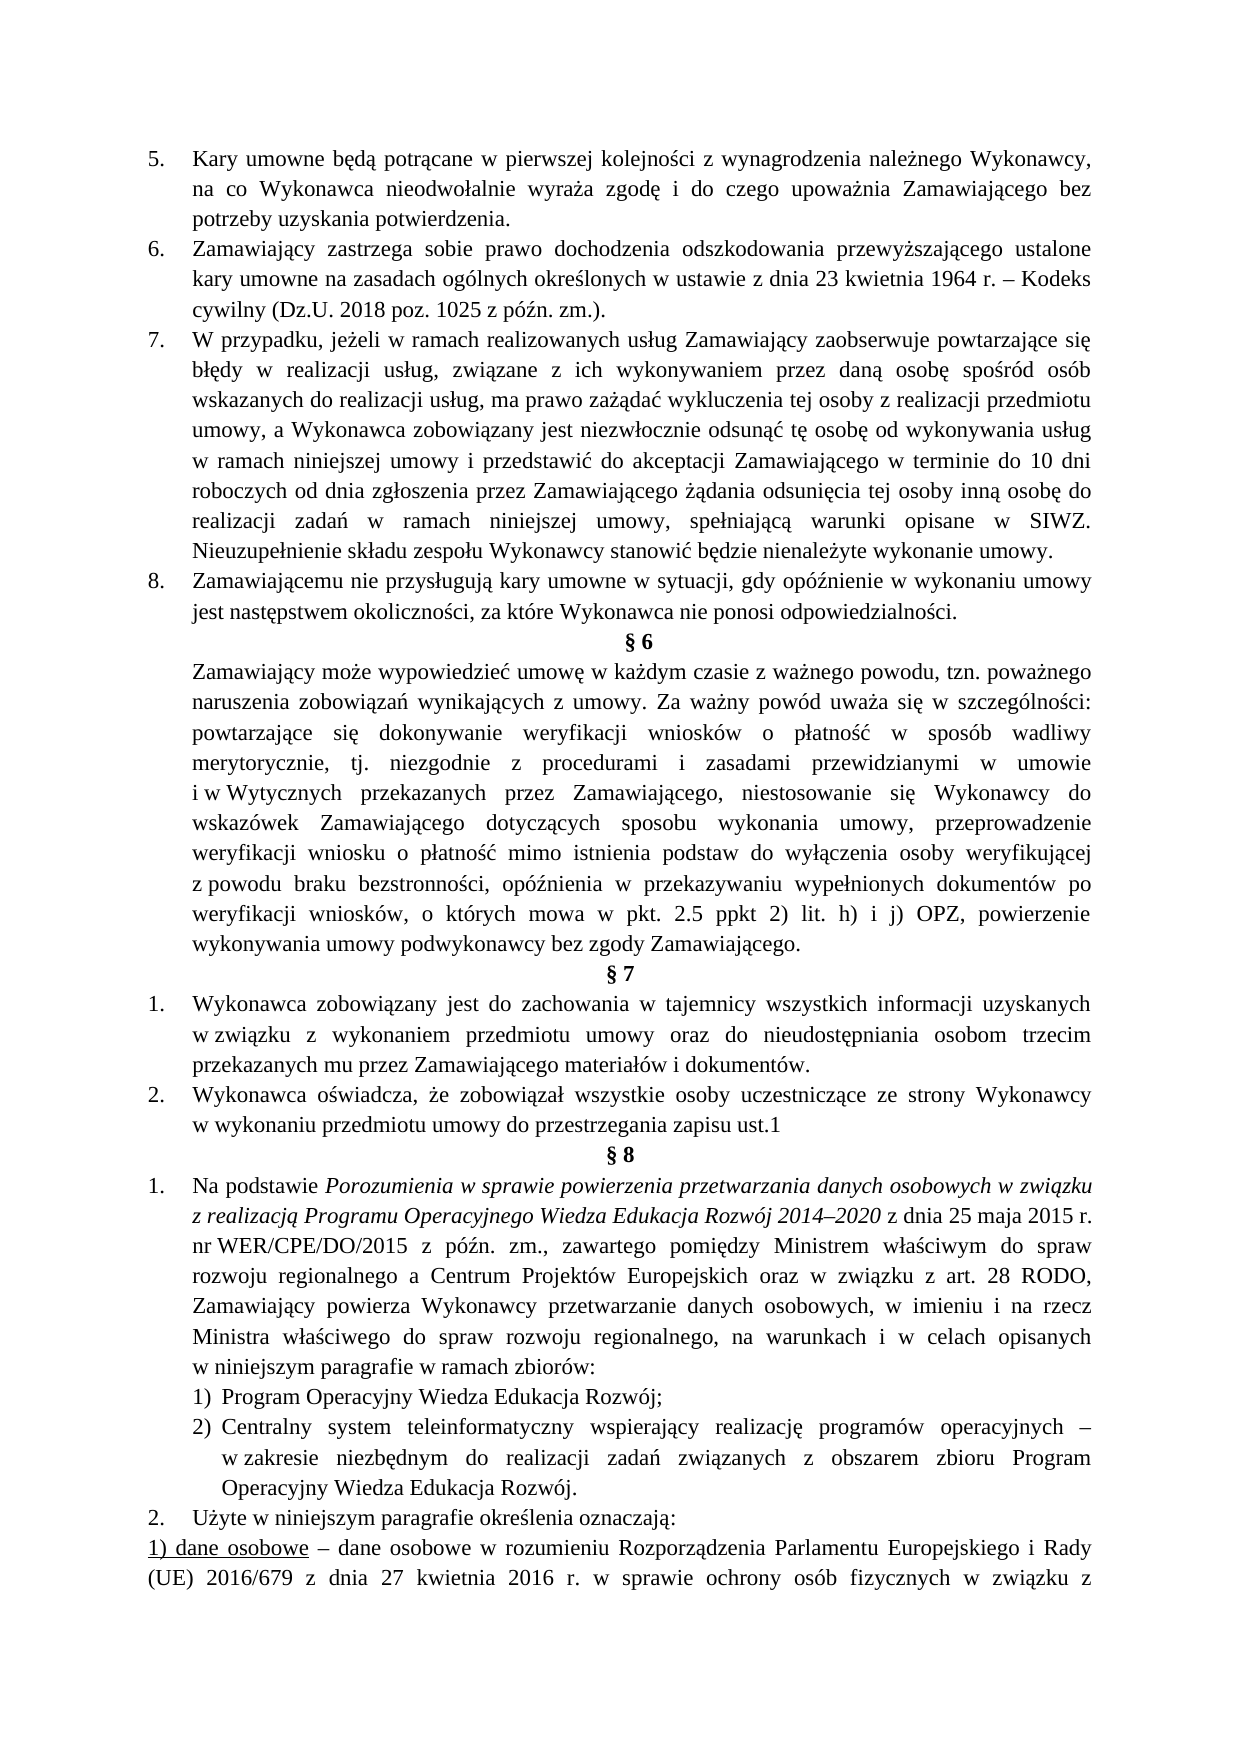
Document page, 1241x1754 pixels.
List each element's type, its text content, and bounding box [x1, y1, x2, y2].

list Wykonawca zobowiązany jest do zachowania w tajemnicy wszystkich informacji uzyskanych w związku z wykonaniem przedmiotu umowy oraz do nieudostępniania osobom trzecim przekazanych mu przez Zamawiającego materiałów i dokumentów. [148, 991, 1093, 1077]
list Na podstawie Porozumienia w sprawie powierzenia przetwarzania danych osobowych w związku z realizacją Programu Operacyjnego Wiedza Edukacja Rozwój 2014–2020 z dnia 25 maja 2015 r. nr WER/CPE/DO/2015 z późn. zm., zawartego pomiędzy Ministrem właściwym do spraw rozwoju regionalnego a Centrum Projektów Europejskich oraz w związku z art. 28 RODO, Zamawiający powierza Wykonawcy przetwarzanie danych osobowych, w imieniu i na rzecz Ministra właściwego do spraw rozwoju regionalnego, na warunkach i w celach opisanych w niniejszym paragrafie w ramach zbiorów: [148, 1172, 1093, 1379]
text § 6 [185, 628, 1093, 654]
text § 7 [148, 960, 1093, 987]
list Kary umowne będą potrącane w pierwszej kolejności z wynagrodzenia należnego Wykonawcy, na co Wykonawca nieodwołalnie wyraża zgodę i do czego upoważnia Zamawiającego bez potrzeby uzyskania potwierdzenia. [148, 145, 1093, 231]
list W przypadku, jeżeli w ramach realizowanych usług Zamawiający zaobserwuje powtarzające się błędy w realizacji usług, związane z ich wykonywaniem przez daną osobę spośród osób wskazanych do realizacji usług, ma prawo zażądać wykluczenia tej osoby z realizacji przedmiotu umowy, a Wykonawca zobowiązany jest niezwłocznie odsunąć tę osobę od wykonywania usług w ramach niniejszej umowy i przedstawić do akceptacji Zamawiającego w terminie do 10 dni roboczych od dnia zgłoszenia przez Zamawiającego żądania odsunięcia tej osoby inną osobę do realizacji zadań w ramach niniejszej umowy, spełniającą warunki opisane w SIWZ. Nieuzupełnienie składu zespołu Wykonawcy stanowić będzie nienależyte wykonanie umowy. [148, 326, 1093, 564]
list Centralny system teleinformatyczny wspierający realizację programów operacyjnych – w zakresie niezbędnym do realizacji zadań związanych z obszarem zbioru Program Operacyjny Wiedza Edukacja Rozwój. [192, 1413, 1093, 1500]
list Zamawiający może wypowiedzieć umowę w każdym czasie z ważnego powodu, tzn. poważnego naruszenia zobowiązań wynikających z umowy. Za ważny powód uważa się w szczególności: powtarzające się dokonywanie weryfikacji wniosków o płatność w sposób wadliwy merytorycznie, tj. niezgodnie z procedurami i zasadami przewidzianymi w umowie i w Wytycznych przekazanych przez Zamawiającego, niestosowanie się Wykonawcy do wskazówek Zamawiającego dotyczących sposobu wykonania umowy, przeprowadzenie weryfikacji wniosku o płatność mimo istnienia podstaw do wyłączenia osoby weryfikującej z powodu braku bezstronności, opóźnienia w przekazywaniu wypełnionych dokumentów po weryfikacji wniosków, o których mowa w pkt. 2.5 ppkt 2) lit. h) i j) OPZ, powierzenie wykonywania umowy podwykonawcy bez zgody Zamawiającego. [192, 658, 1093, 956]
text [148, 1534, 1093, 1591]
list Program Operacyjny Wiedza Edukacja Rozwój; [192, 1383, 1093, 1409]
list Zamawiającemu nie przysługują kary umowne w sytuacji, gdy opóźnienie w wykonaniu umowy jest następstwem okoliczności, za które Wykonawca nie ponosi odpowiedzialności. [148, 568, 1093, 624]
list Użyte w niniejszym paragrafie określenia oznaczają: [148, 1504, 1093, 1530]
list Zamawiający zastrzega sobie prawo dochodzenia odszkodowania przewyższającego ustalone kary umowne na zasadach ogólnych określonych w ustawie z dnia 23 kwietnia 1964 r. – Kodeks cywilny (Dz.U. 2018 poz. 1025 z późn. zm.). [148, 235, 1093, 322]
list Wykonawca oświadcza, że zobowiązał wszystkie osoby uczestniczące ze strony Wykonawcy w wykonaniu przedmiotu umowy do przestrzegania zapisu ust.1 [148, 1081, 1093, 1138]
text § 8 [148, 1142, 1093, 1168]
